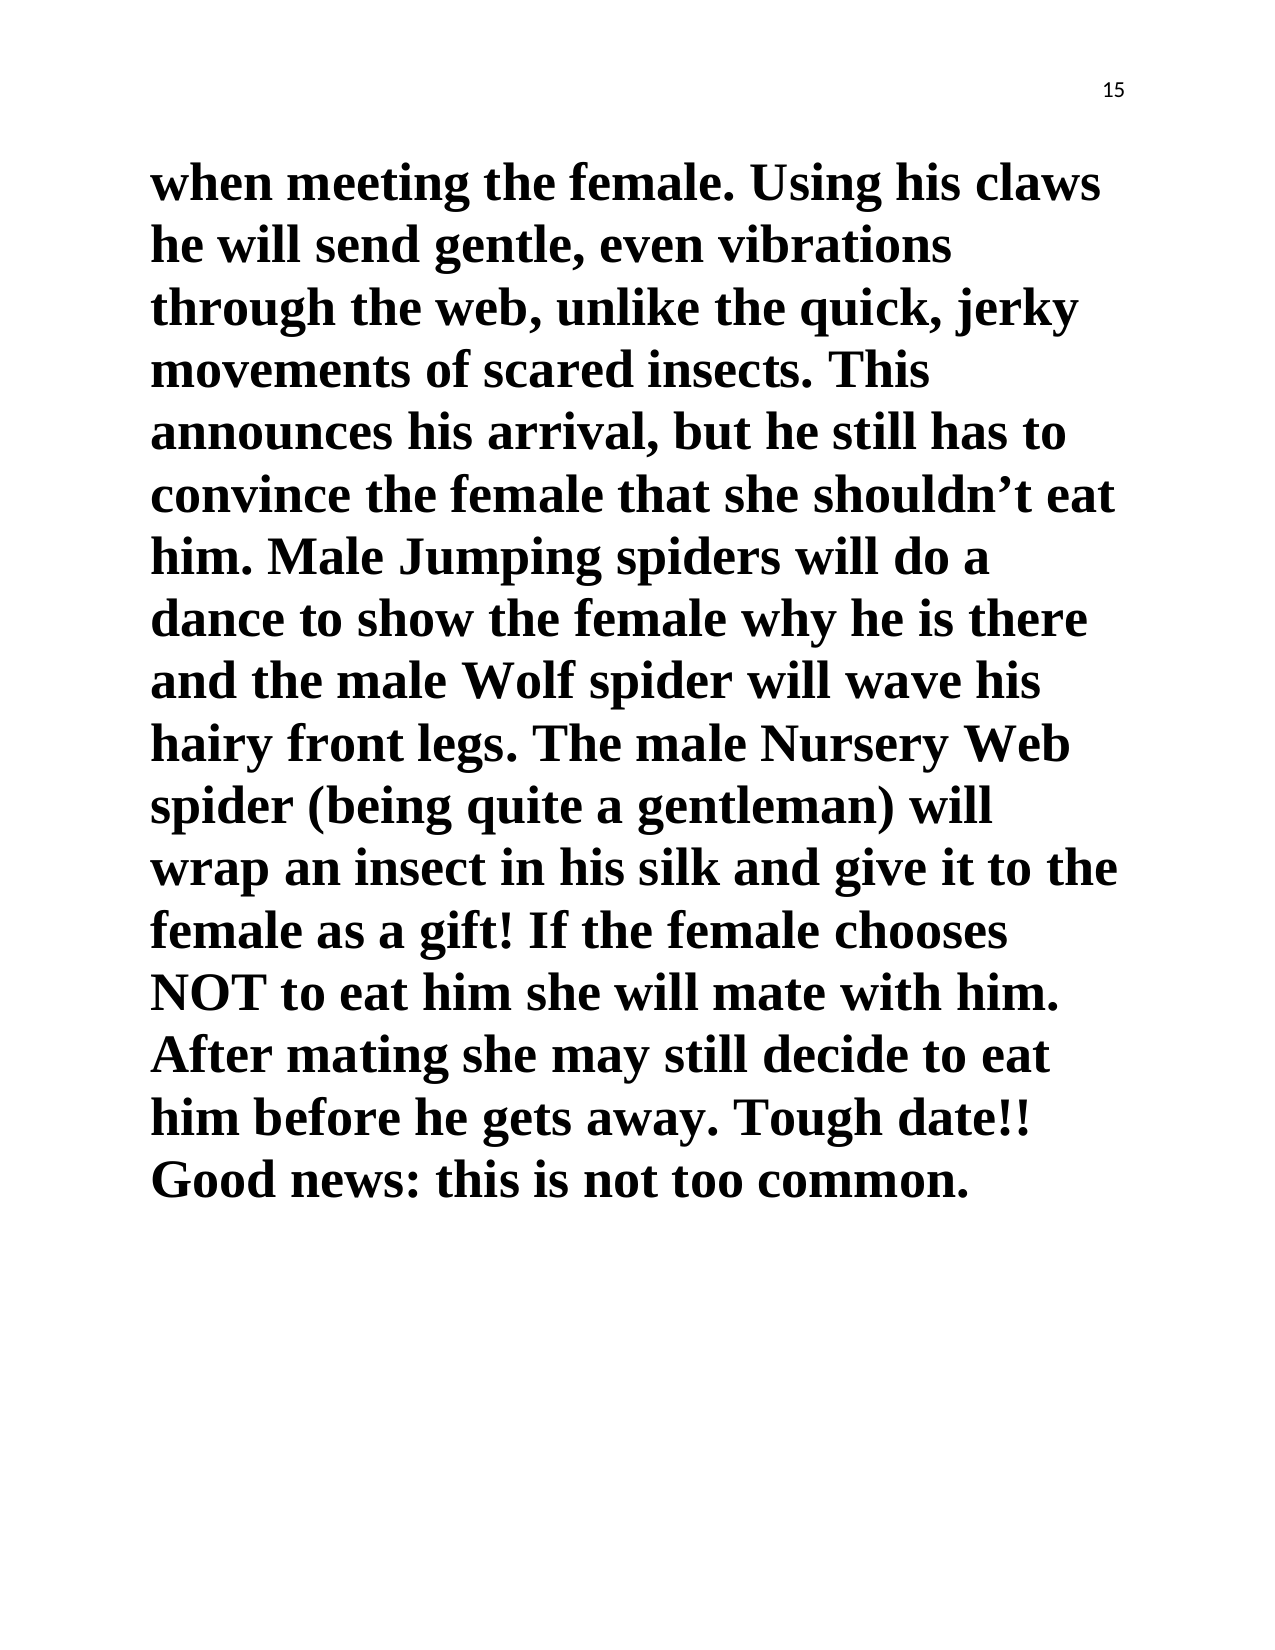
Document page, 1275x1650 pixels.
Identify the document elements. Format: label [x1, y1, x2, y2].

text [150, 150, 1125, 1209]
